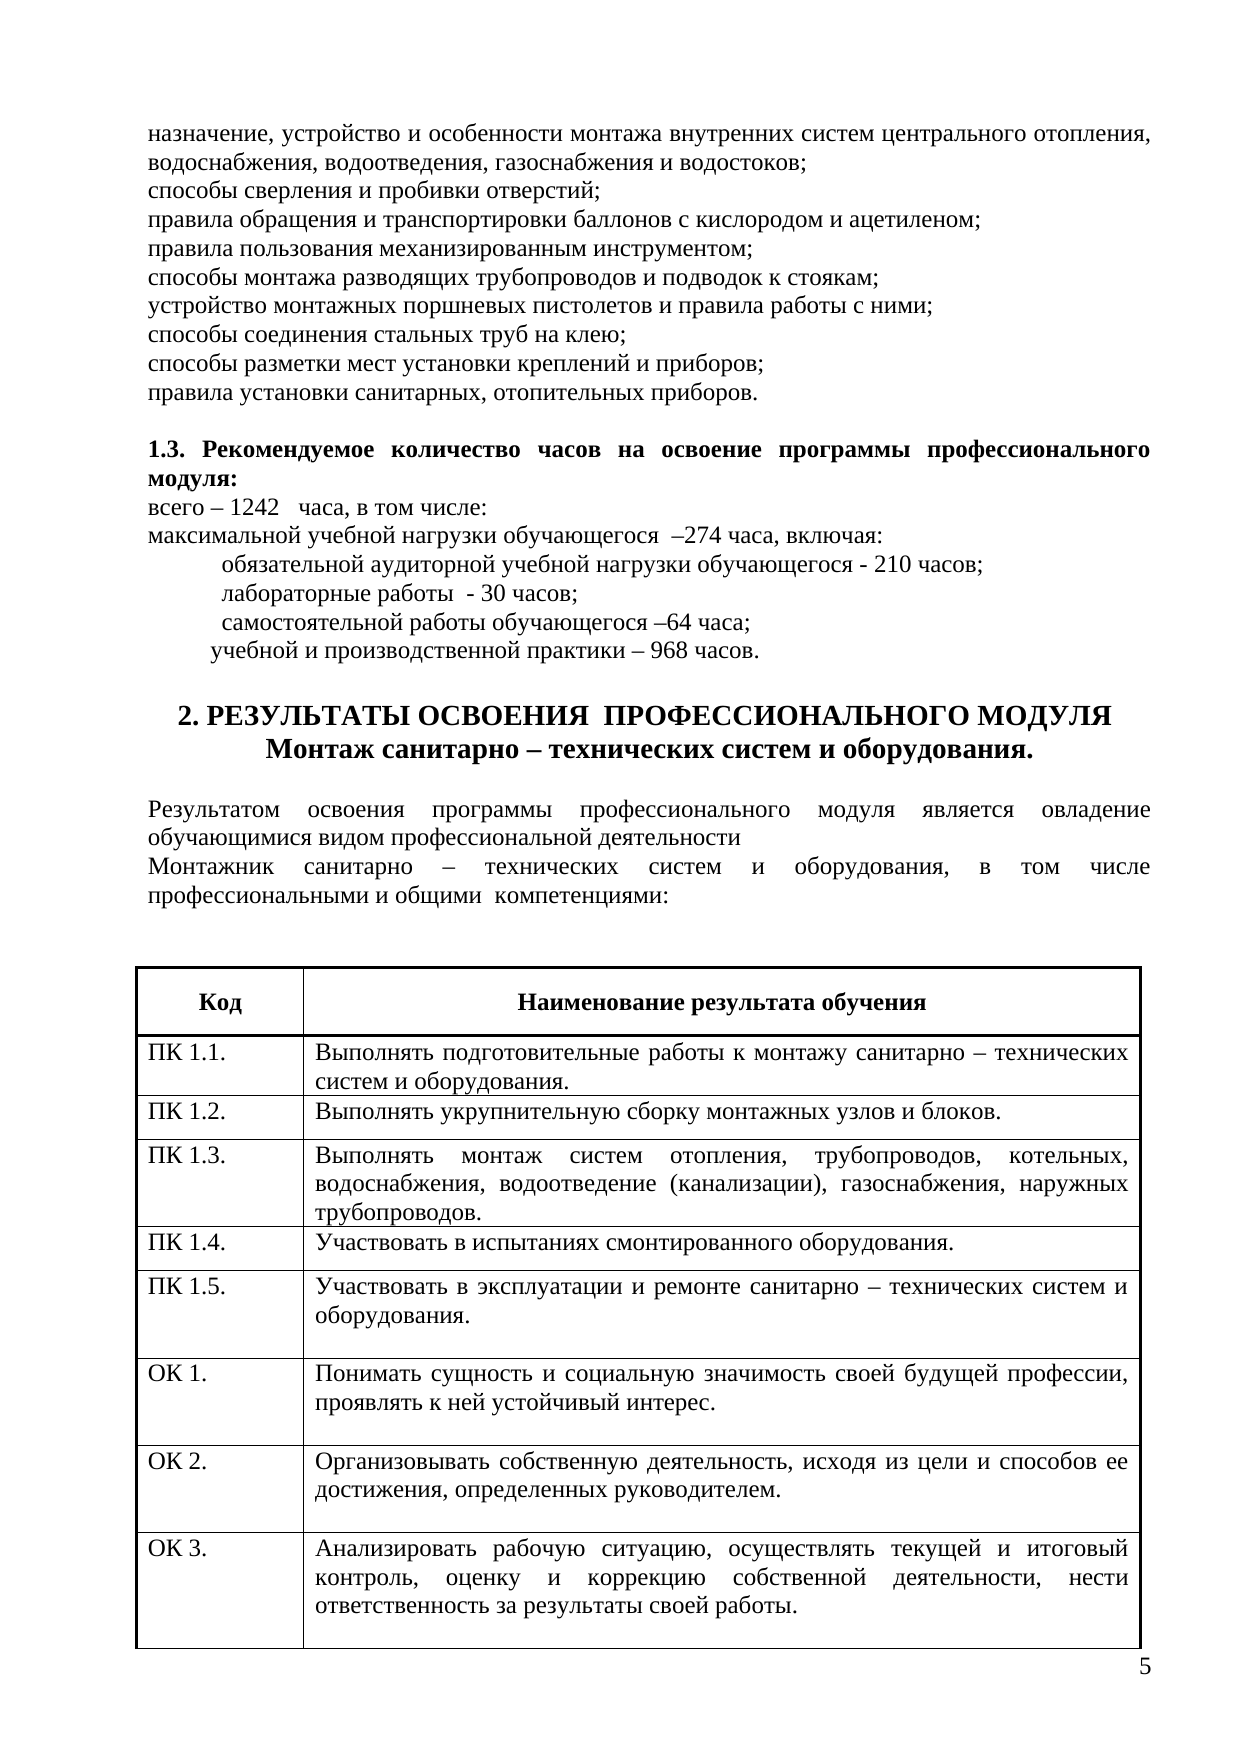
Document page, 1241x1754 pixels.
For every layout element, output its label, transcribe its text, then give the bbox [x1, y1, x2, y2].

text обязательной аудиторной учебной нагрузки обучающегося - 210 часов; [221, 549, 1152, 578]
table_header Код [138, 969, 303, 1034]
table_cell Выполнять монтаж систем отопления, трубопроводов, котельных, водоснабжения, водоотведение (канализации), газоснабжения, наружных трубопроводов. [304, 1140, 1139, 1226]
text правила обращения и транспортировки баллонов с кислородом и ацетиленом; [148, 204, 1152, 233]
table_header Наименование результата обучения [304, 969, 1139, 1034]
text способы сверления и пробивки отверстий; [148, 176, 1152, 204]
subtitle 2. РЕЗУЛЬТАТЫ ОСВОЕНИЯ ПРОФЕССИОНАЛЬНОГО МОДУЛЯ [148, 698, 1152, 731]
table_cell Выполнять укрупнительную сборку монтажных узлов и блоков. [304, 1096, 1139, 1139]
text устройство монтажных поршневых пистолетов и правила работы с ними; [148, 291, 1152, 319]
table_cell Участвовать в эксплуатации и ремонте санитарно – технических систем и оборудования. [304, 1271, 1139, 1357]
text правила установки санитарных, отопительных приборов. [148, 377, 1152, 406]
table_cell Организовывать собственную деятельность, исходя из цели и способов ее достижения, определенных руководителем. [304, 1446, 1139, 1532]
table_cell ПК 1.3. [138, 1140, 303, 1226]
text Монтажник санитарно – технических систем и оборудования, в том числе профессиональными и общими компетенциями: [148, 851, 1152, 909]
table_cell ОК 3. [138, 1533, 303, 1648]
table_cell ПК 1.1. [138, 1037, 303, 1095]
table_cell ПК 1.2. [138, 1096, 303, 1139]
text всего – 1242 часа, в том числе: [148, 492, 1152, 521]
text способы монтажа разводящих трубопроводов и подводок к стоякам; [148, 262, 1152, 291]
table_cell ПК 1.5. [138, 1271, 303, 1357]
text самостоятельной работы обучающегося –64 часа; [221, 607, 1152, 636]
text лабораторные работы - 30 часов; [221, 578, 1152, 607]
table_cell ПК 1.4. [138, 1227, 303, 1270]
text способы разметки мест установки креплений и приборов; [148, 348, 1152, 377]
text учебной и производственной практики – 968 часов. [148, 636, 1152, 664]
text способы соединения стальных труб на клею; [148, 319, 1152, 348]
text Результатом освоения программы профессионального модуля является овладение обучающимися видом профессиональной деятельности [148, 794, 1152, 851]
text назначение, устройство и особенности монтажа внутренних систем центрального отопления, водоснабжения, водоотведения, газоснабжения и водостоков; [148, 118, 1152, 176]
text максимальной учебной нагрузки обучающегося –274 часа, включая: [148, 521, 1152, 549]
table_cell Участвовать в испытаниях смонтированного оборудования. [304, 1227, 1139, 1270]
table_cell ОК 2. [138, 1446, 303, 1532]
text правила пользования механизированным инструментом; [148, 233, 1152, 262]
table_cell Понимать сущность и социальную значимость своей будущей профессии, проявлять к ней устойчивый интерес. [304, 1359, 1139, 1445]
table_cell ОК 1. [138, 1359, 303, 1445]
table_cell Выполнять подготовительные работы к монтажу санитарно – технических систем и оборудования. [304, 1037, 1139, 1095]
table_cell Анализировать рабочую ситуацию, осуществлять текущей и итоговый контроль, оценку и коррекцию собственной деятельности, нести ответственность за результаты своей работы. [304, 1533, 1139, 1648]
text 1.3. Рекомендуемое количество часов на освоение программы профессионального модуля: [148, 434, 1152, 492]
text Монтаж санитарно – технических систем и оборудования. [148, 731, 1152, 765]
